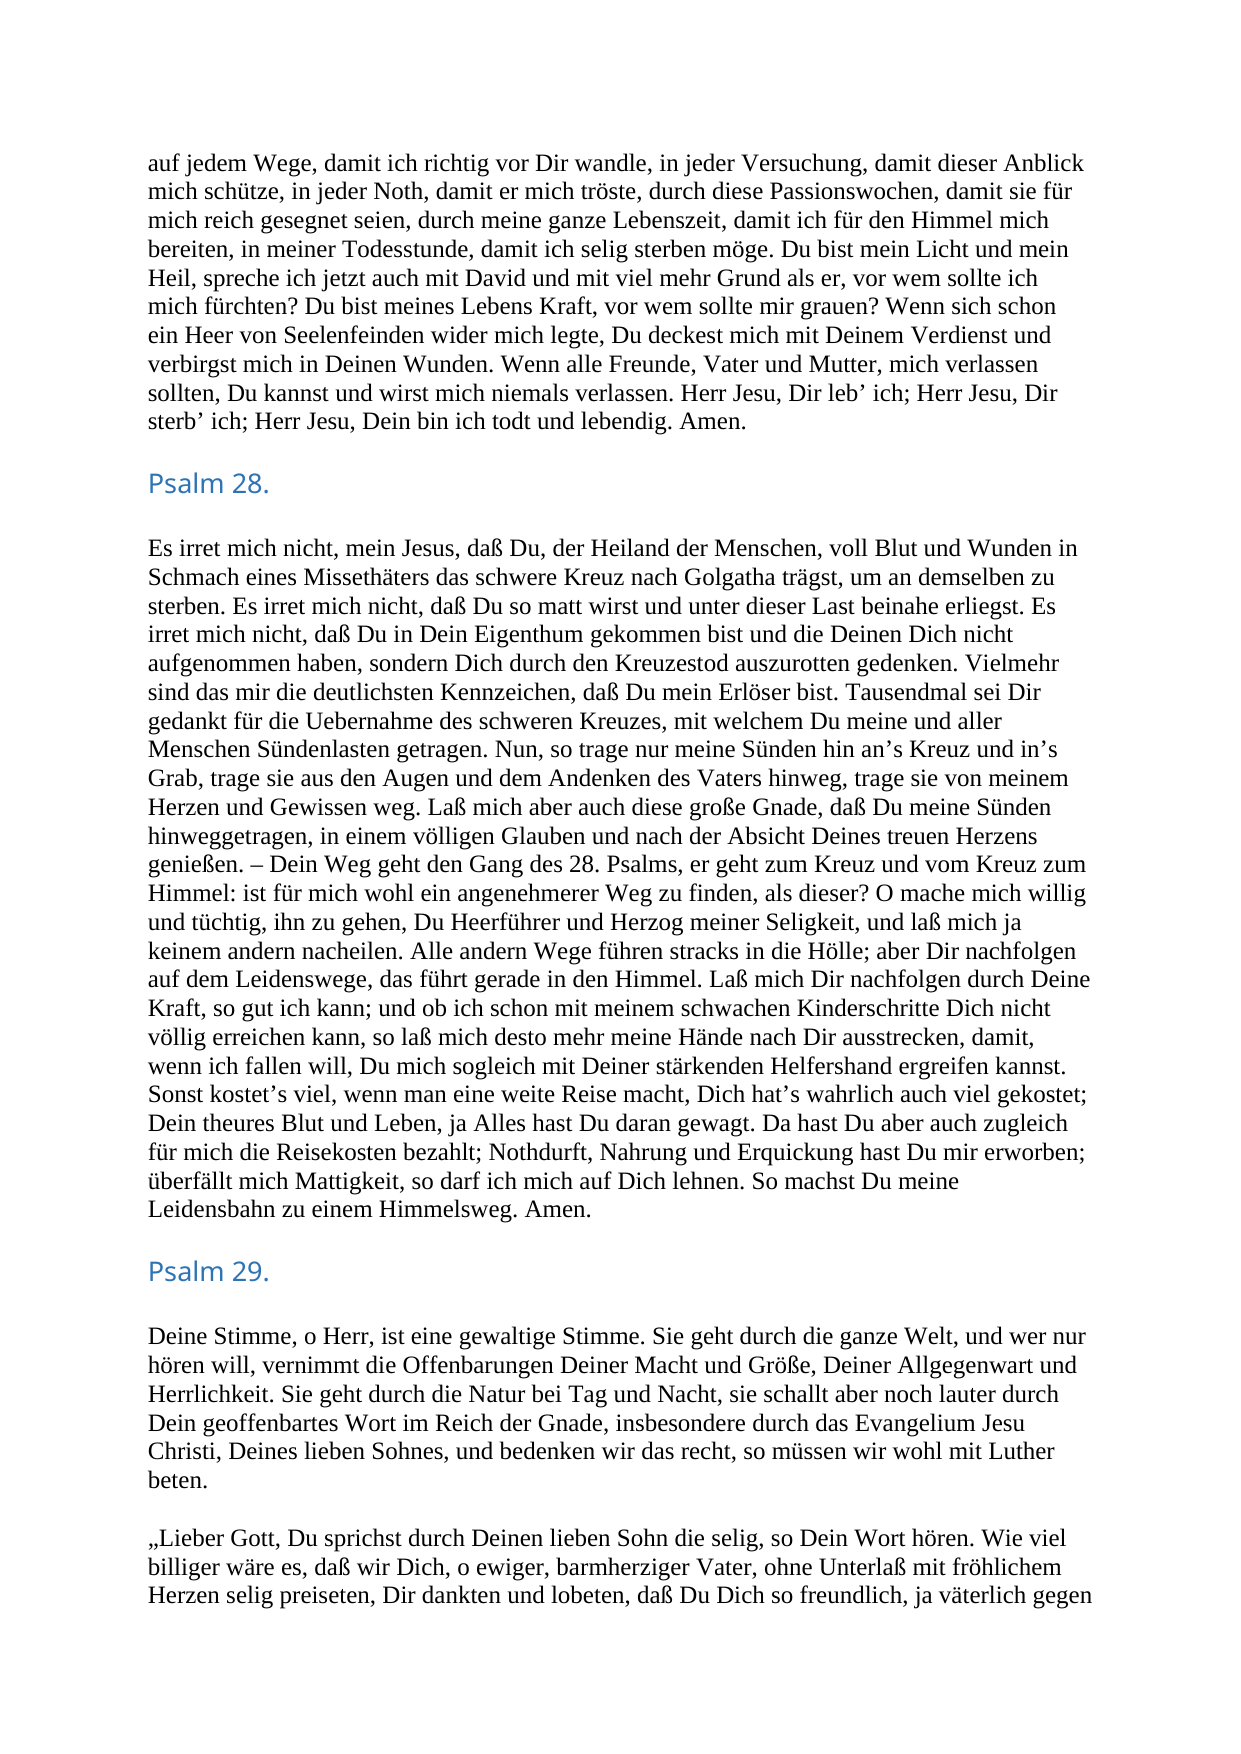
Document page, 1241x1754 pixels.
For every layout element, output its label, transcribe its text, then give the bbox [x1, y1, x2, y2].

subtitle Psalm 29. [148, 1252, 1093, 1289]
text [148, 148, 1093, 435]
text Deine Stimme, o Herr, ist eine gewaltige Stimme. Sie geht durch die ganze Welt, und wer nur hören will, vernimmt die Offenbarungen Deiner Macht und Größe, Deiner Allgegenwart und Herrlichkeit. Sie geht durch die Natur bei Tag und Nacht, sie schallt aber noch lauter durch Dein geoffenbartes Wort im Reich der Gnade, insbesondere durch das Evangelium Jesu Christi, Deines lieben Sohnes, und bedenken wir das recht, so müssen wir wohl mit Luther beten. [148, 1321, 1093, 1494]
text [148, 1523, 1093, 1609]
text Es irret mich nicht, mein Jesus, daß Du, der Heiland der Menschen, voll Blut und Wunden in Schmach eines Missethäters das schwere Kreuz nach Golgatha trägst, um an demselben zu sterben. Es irret mich nicht, daß Du so matt wirst und unter dieser Last beinahe erliegst. Es irret mich nicht, daß Du in Dein Eigenthum gekommen bist und die Deinen Dich nicht aufgenommen haben, sondern Dich durch den Kreuzestod auszurotten gedenken. Vielmehr sind das mir die deutlichsten Kennzeichen, daß Du mein Erlöser bist. Tausendmal sei Dir gedankt für die Uebernahme des schweren Kreuzes, mit welchem Du meine und aller Menschen Sündenlasten getragen. Nun, so trage nur meine Sünden hin an’s Kreuz und in’s Grab, trage sie aus den Augen und dem Andenken des Vaters hinweg, trage sie von meinem Herzen und Gewissen weg. Laß mich aber auch diese große Gnade, daß Du meine Sünden hinweggetragen, in einem völligen Glauben und nach der Absicht Deines treuen Herzens genießen. – Dein Weg geht den Gang des 28. Psalms, er geht zum Kreuz und vom Kreuz zum Himmel: ist für mich wohl ein angenehmerer Weg zu finden, als dieser? O mache mich willig und tüchtig, ihn zu gehen, Du Heerführer und Herzog meiner Seligkeit, und laß mich ja keinem andern nacheilen. Alle andern Wege führen stracks in die Hölle; aber Dir nachfolgen auf dem Leidenswege, das führt gerade in den Himmel. Laß mich Dir nachfolgen durch Deine Kraft, so gut ich kann; und ob ich schon mit meinem schwachen Kinderschritte Dich nicht völlig erreichen kann, so laß mich desto mehr meine Hände nach Dir ausstrecken, damit, wenn ich fallen will, Du mich sogleich mit Deiner stärkenden Helfershand ergreifen kannst. Sonst kostet’s viel, wenn man eine weite Reise macht, Dich hat’s wahrlich auch viel gekostet; Dein theures Blut und Leben, ja Alles hast Du daran gewagt. Da hast Du aber auch zugleich für mich die Reisekosten bezahlt; Nothdurft, Nahrung und Erquickung hast Du mir erworben; überfällt mich Mattigkeit, so darf ich mich auf Dich lehnen. So machst Du meine Leidensbahn zu einem Himmelsweg. Amen. [148, 533, 1093, 1223]
subtitle Psalm 28. [148, 464, 1093, 501]
